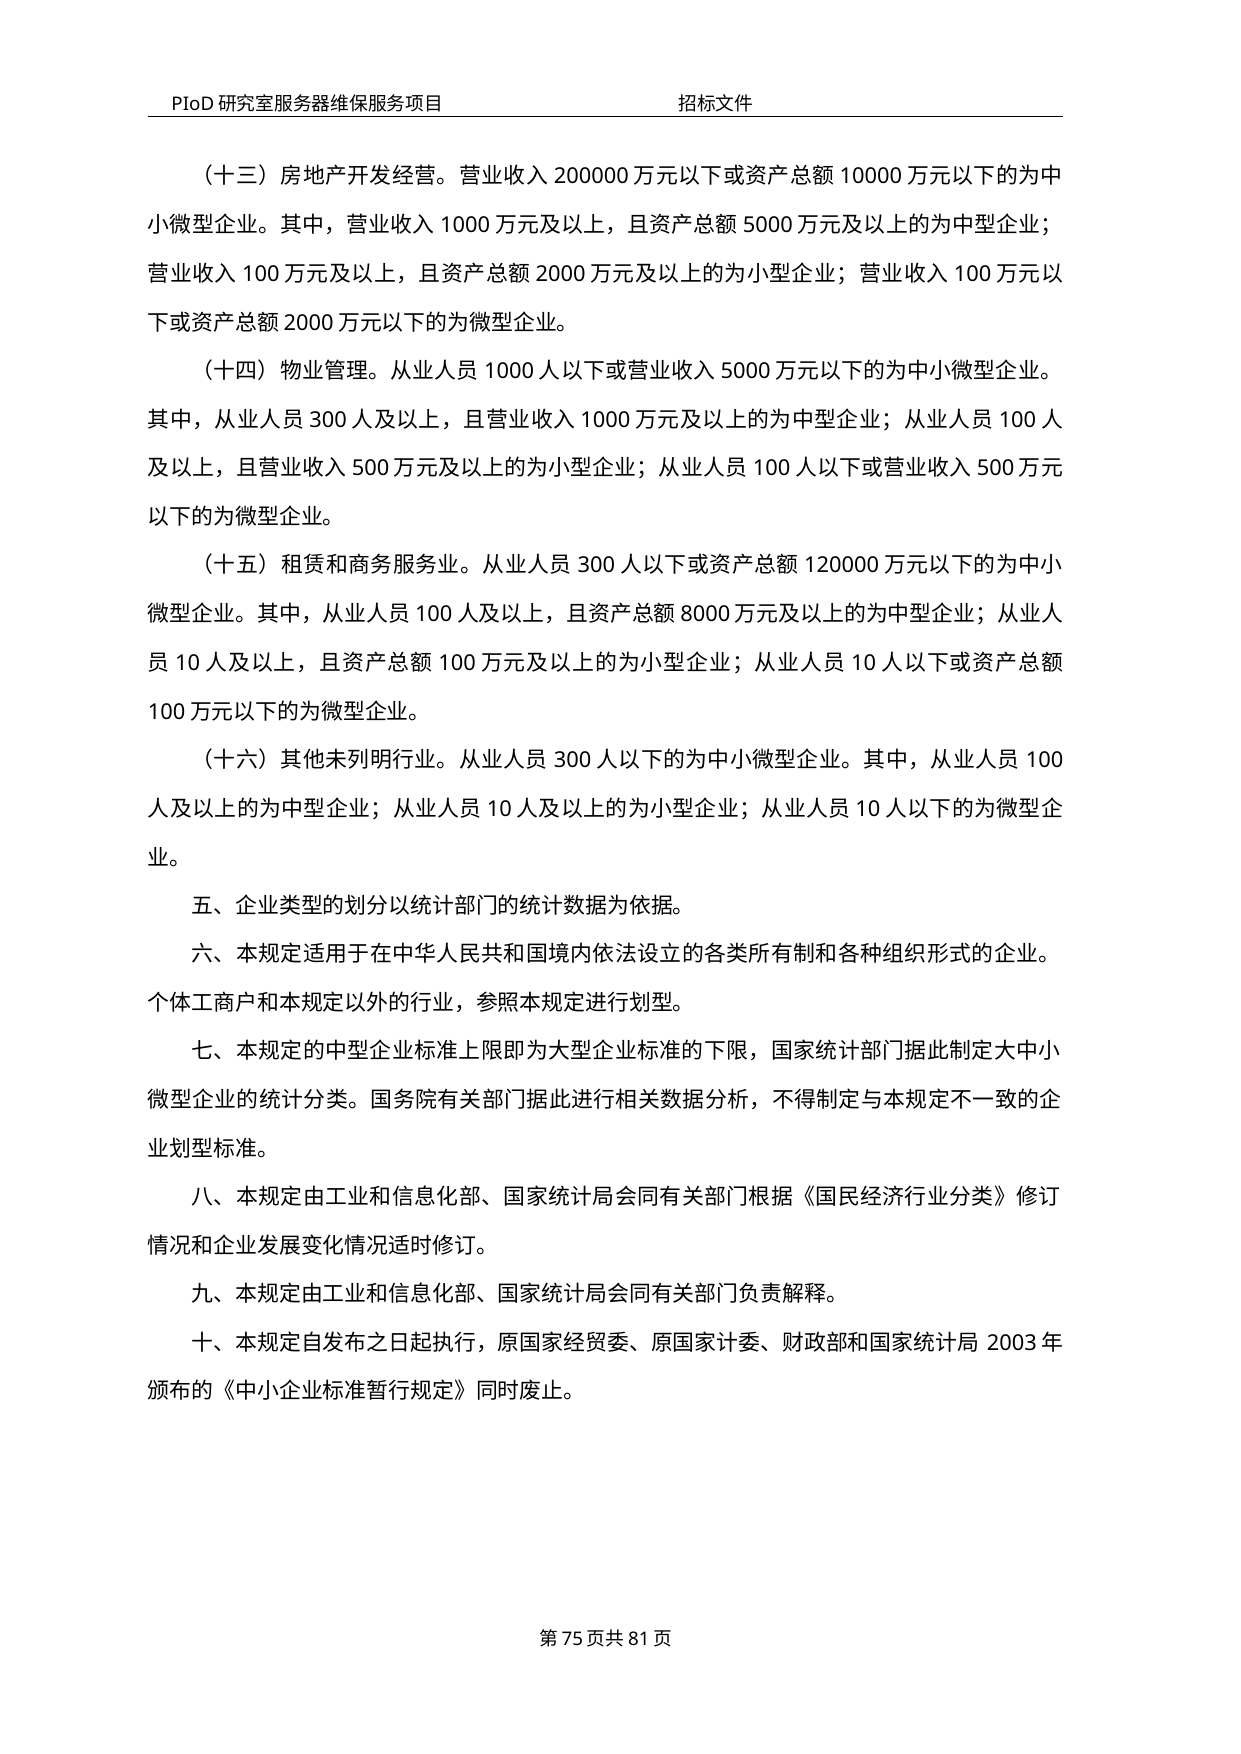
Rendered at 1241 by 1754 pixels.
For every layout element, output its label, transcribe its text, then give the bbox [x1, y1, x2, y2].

text （十三）房地产开发经营。营业收入200000万元以下或资产总额10000万元以下的为中小微型企业。其中，营业收入1000万元及以上，且资产总额5000万元及以上的为中型企业；营业收入100万元及以上，且资产总额2000万元及以上的为小型企业；营业收入100万元以下或资产总额2000万元以下的为微型企业。 [148, 158, 1063, 337]
text （十四）物业管理。从业人员1000人以下或营业收入5000万元以下的为中小微型企业。其中，从业人员300人及以上，且营业收入1000万元及以上的为中型企业；从业人员100人及以上，且营业收入500万元及以上的为小型企业；从业人员100人以下或营业收入500万元以下的为微型企业。 [148, 352, 1063, 531]
text 八、本规定由工业和信息化部、国家统计局会同有关部门根据《国民经济行业分类》修订情况和企业发展变化情况适时修订。 [148, 1179, 1063, 1260]
text （十五）租赁和商务服务业。从业人员300人以下或资产总额120000万元以下的为中小微型企业。其中，从业人员100人及以上，且资产总额8000万元及以上的为中型企业；从业人员10人及以上，且资产总额100万元及以上的为小型企业；从业人员10人以下或资产总额100万元以下的为微型企业。 [148, 547, 1063, 726]
text 十、本规定自发布之日起执行，原国家经贸委、原国家计委、财政部和国家统计局2003年颁布的《中小企业标准暂行规定》同时废止。 [148, 1324, 1063, 1405]
text 六、本规定适用于在中华人民共和国境内依法设立的各类所有制和各种组织形式的企业。个体工商户和本规定以外的行业，参照本规定进行划型。 [148, 936, 1063, 1017]
text 九、本规定由工业和信息化部、国家统计局会同有关部门负责解释。 [148, 1276, 1063, 1308]
text （十六）其他未列明行业。从业人员300人以下的为中小微型企业。其中，从业人员100人及以上的为中型企业；从业人员10人及以上的为小型企业；从业人员10人以下的为微型企业。 [148, 742, 1063, 872]
text 七、本规定的中型企业标准上限即为大型企业标准的下限，国家统计部门据此制定大中小微型企业的统计分类。国务院有关部门据此进行相关数据分析，不得制定与本规定不一致的企业划型标准。 [148, 1033, 1063, 1163]
text 五、企业类型的划分以统计部门的统计数据为依据。 [148, 887, 1063, 920]
